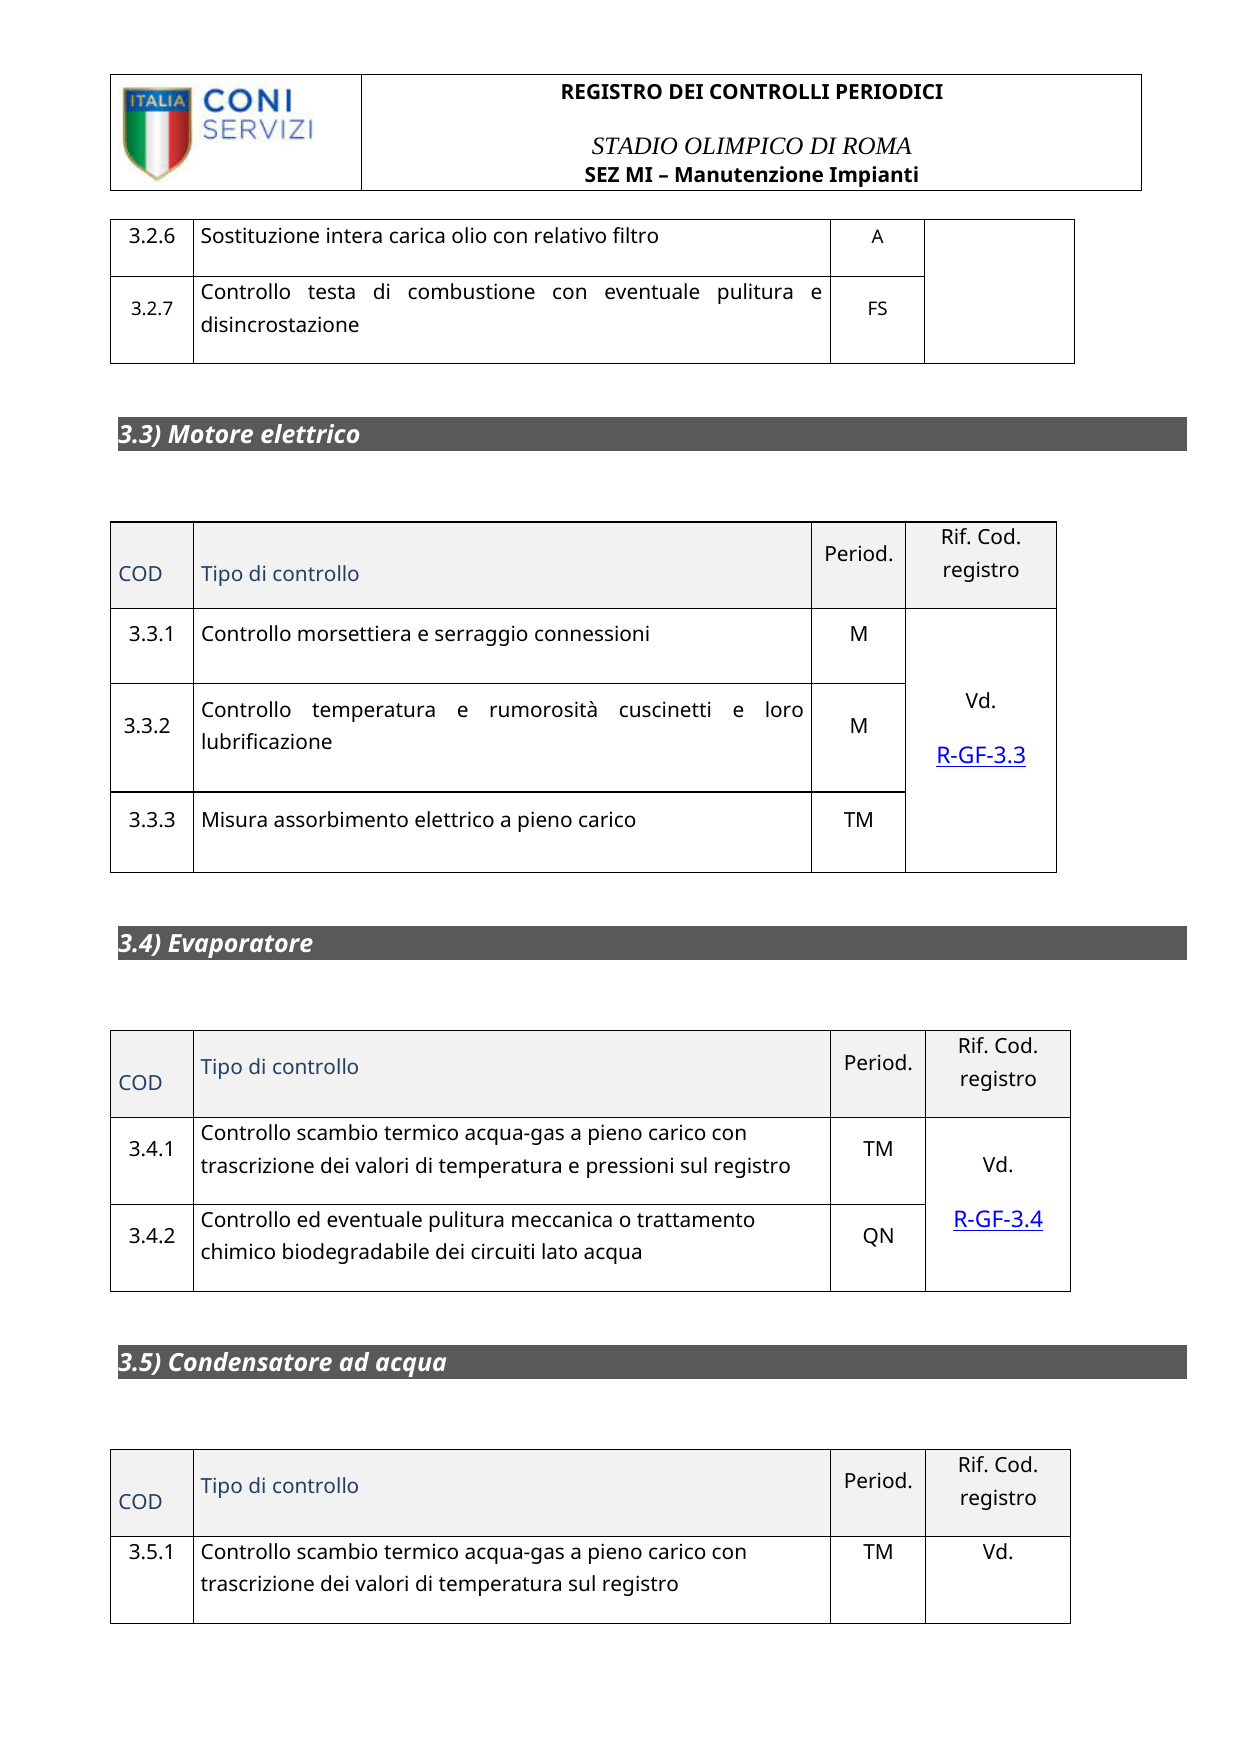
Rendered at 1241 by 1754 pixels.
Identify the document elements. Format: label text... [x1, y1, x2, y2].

table_cell Controllo temperatura e rumorosità cuscinetti e loro lubrificazione [194, 684, 811, 791]
table_cell Controllo testa di combustione con eventuale pulitura e disincrostazione [194, 277, 830, 363]
table_cell Controllo morsettiera e serraggio connessioni [194, 609, 811, 683]
table_cell Vd. R-GF-3.5/6 [926, 1537, 1070, 1623]
subtitle 3.4) Evaporatore [118, 926, 1187, 960]
subtitle 3.3) Motore elettrico [118, 417, 1187, 451]
table_cell Controllo scambio termico acqua-gas a pieno carico con trascrizione dei valori di temperatura e pressioni sul registro [194, 1118, 830, 1204]
table_header Tipo di controllo [194, 1450, 830, 1536]
table_header Rif. Cod. registro [906, 523, 1056, 608]
table_header Rif. Cod. registro [926, 1031, 1070, 1117]
table_cell 3.5.1 [111, 1537, 193, 1623]
table_header Period. [812, 523, 905, 608]
table_cell Vd. R-GF-3.4 [926, 1118, 1070, 1291]
table_cell Misura assorbimento elettrico a pieno carico [194, 793, 811, 872]
table_cell Controllo ed eventuale pulitura meccanica o trattamento chimico biodegradabile dei circuiti lato acqua [194, 1205, 830, 1291]
table_cell 3.4.1 [111, 1118, 193, 1204]
table_cell TM [831, 1537, 925, 1623]
table_header Period. [831, 1031, 925, 1117]
table_header COD [111, 523, 193, 608]
table_cell 3.3.3 [111, 793, 193, 872]
subtitle 3.5) Condensatore ad acqua [118, 1345, 1187, 1379]
table_cell QN [831, 1205, 925, 1291]
table_cell Vd. R-GF-3.3 [906, 609, 1056, 872]
table_cell 3.3.1 [111, 609, 193, 683]
table_cell Controllo scambio termico acqua-gas a pieno carico con trascrizione dei valori di temperatura sul registro [194, 1537, 830, 1623]
table_cell A [831, 220, 924, 276]
table_cell FS [831, 277, 924, 363]
table_cell 3.2.6 [111, 220, 193, 276]
table_cell 3.3.2 [111, 684, 193, 791]
table_cell TM [812, 793, 905, 872]
table_header Rif. Cod. registro [926, 1450, 1070, 1536]
table_cell Sostituzione intera carica olio con relativo filtro [194, 220, 830, 276]
table_header Period. [831, 1450, 925, 1536]
table_header COD [111, 1031, 193, 1117]
picture [118, 82, 315, 183]
table_header COD [111, 1450, 193, 1536]
table_cell TM [831, 1118, 925, 1204]
table_cell 3.2.7 [111, 277, 193, 363]
table_cell 3.4.2 [111, 1205, 193, 1291]
table_header Tipo di controllo [194, 523, 811, 608]
table_cell M [812, 609, 905, 683]
table_cell M [812, 684, 905, 791]
table_header Tipo di controllo [194, 1031, 830, 1117]
